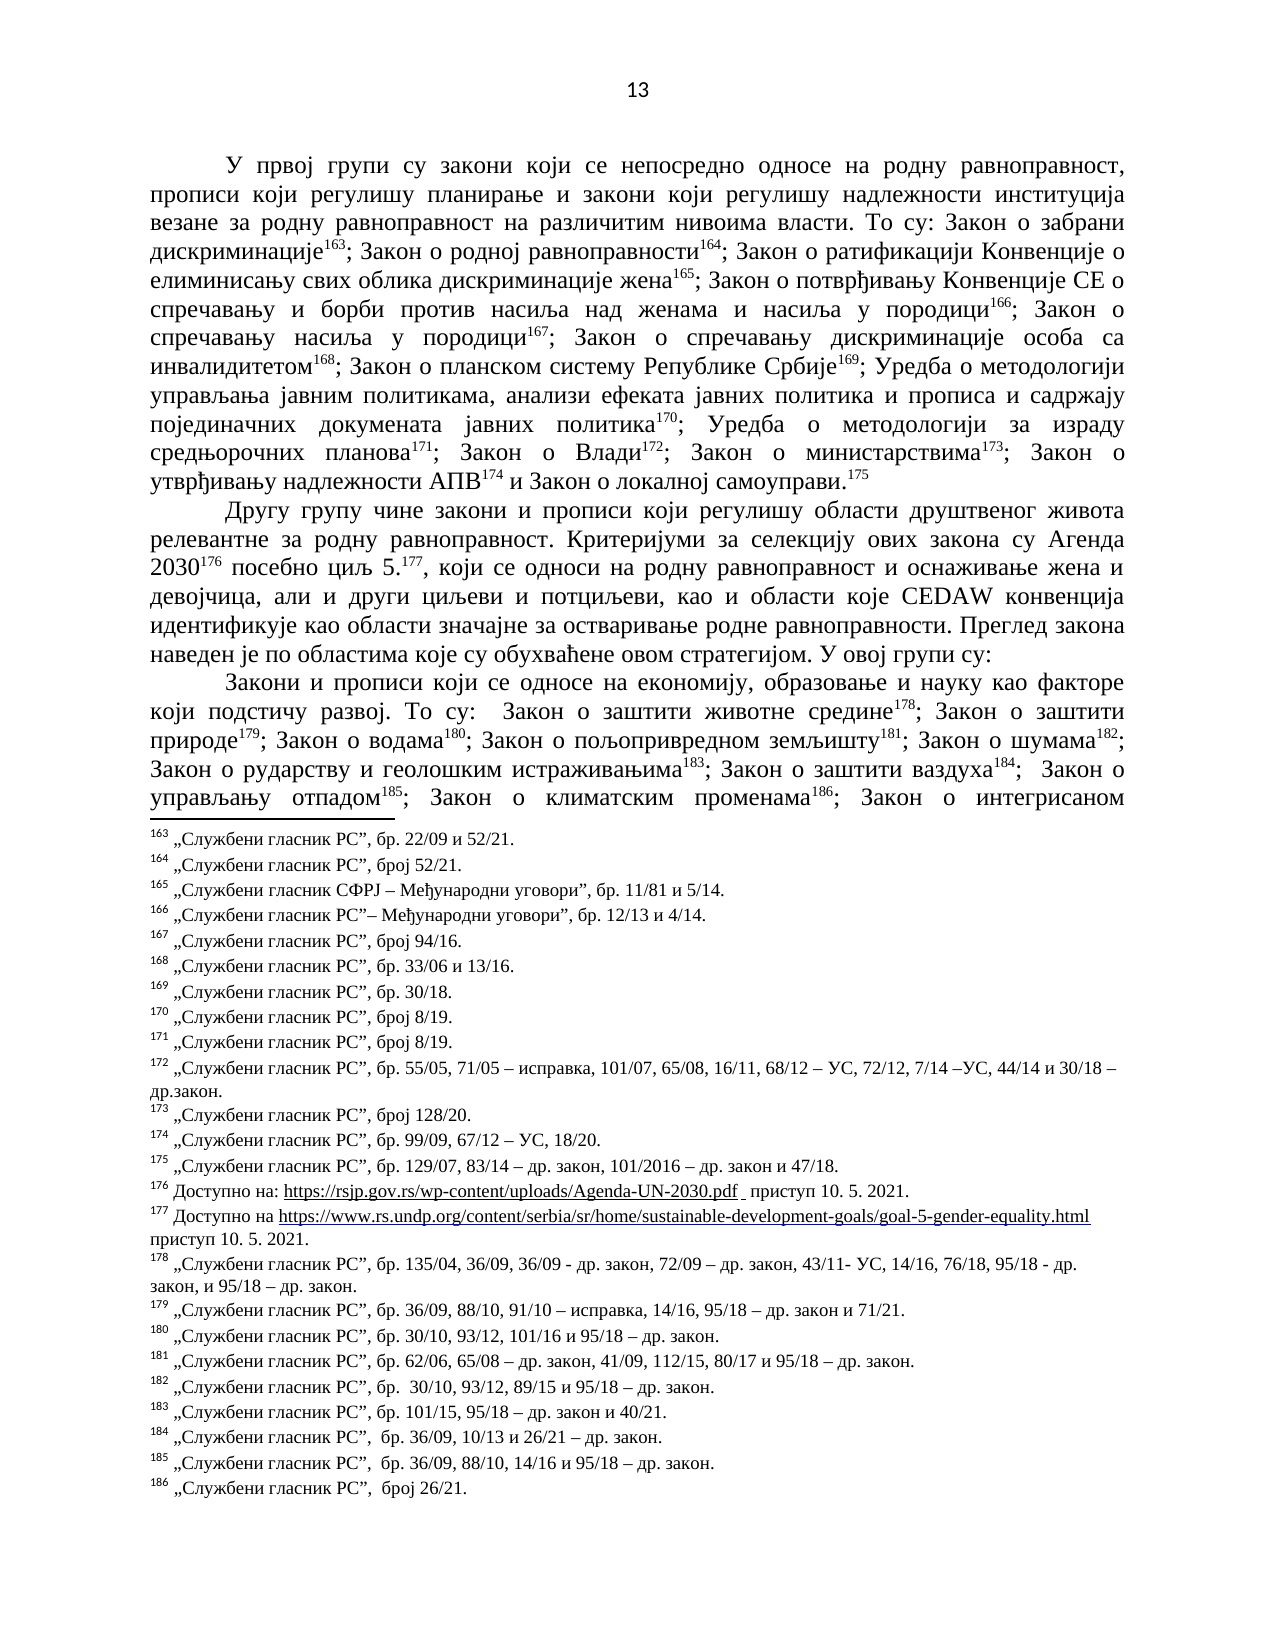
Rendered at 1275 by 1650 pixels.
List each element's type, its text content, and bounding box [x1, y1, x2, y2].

text Закони и прописи који се односе на економију, образовање и науку као факторе који подстичу развој. То су: Закон о заштити животне средине; Закон о заштити природе; Закон о водама; Закон о пољопривредном земљишту; Закон о шумама; Закон о рударству и геолошким истраживањима; Закон о заштити ваздуха; Закон о управљању отпадом; Закон о климатским променама; Закон о интегрисаном спречавању и контроли и загађивању животне средине; Закон о енергентској ефикасности и рационалној употреби енергије; Закон о процени утицаја на животну средину; Закон о стратешкој процени утицаја на животну средину; Закон о хемикалијама; Закон о биоцидним производима; Закон о планирању и изградњи; Закон о пољопривреди и руралном развоју; Закон о подстицајима пољопривреди и руралном развоју; Закон о патентима; Закон о раду; Закон о поједностављеном радном ангажовању на сезонским пословима у одређеним делатностима; Закон о агенцијском запошљавању; Закон о Националном оквиру квалификација РС; Закон о професионалној рехабилитацији и запошљавању особа са инвалидитетом; Закон о запошљавању странаца; Закон о енергетици; Закон о коришћењу обновљивих извора енергије; Закон о основама система васпитања и образовања; Закон о предшколском васпитању и образовању; Закон о основном образовању и васпитању; Закон о средњем образовању и васпитању; Закон о дуалном образовању; Закон о високом образовању; Закон о образовању одраслих; Закон о науци и истраживањима; Правилник о сталном стручном усавршавању наставника, васпитача и стручних сарадника; Правилник о ближим критеријумима за препознавање облика дискриминације од стране запосленог, детета, ученика или трећег лица у установи образовања и васпитања; Правилник о додатној образовној, здравственој и социјалној подршци детету, ученику и одраслом; Правилник о критеријумима и стандардима пружања додатне подршке у образовању деце, ученика и одраслих са сметњама у развоју и инвалидитетом у васпитној групи, односно другој школи и породици; Правилник о педагошком и андрагошком асистенту и Правилник о ученичким и студентским кредитима и стипендијама. [150, 667, 1125, 811]
text Другу групу чине закони и прописи који регулишу области друштвеног живота релевантне за родну равноправност. Критеријуми за селекцију ових закона су Агенда 2030 посебно циљ 5., који се односи на родну равноправност и оснаживање жена и девојчица, али и други циљеви и потциљеви, као и области које CEDAW конвенција идентификује као области значајне за остваривање родне равноправности. Преглед закона наведен је по областима које су обухваћене овом стратегијом. У овој групи су: [150, 495, 1125, 667]
text У првој групи су закони који се непосредно односе на родну равноправност, прописи који регулишу планирање и закони који регулишу надлежности институција везане за родну равноправност на различитим нивоима власти. То су: Закон о забрани дискриминације; Закон о родној равноправности; Закон о ратификацији Конвенције о елиминисању свих облика дискриминације жена; Закон о потврђивању Конвенције СЕ о спречавању и борби против насиља над женама и насиља у породици; Закон о спречавању насиља у породици; Закон о спречавању дискриминације особа са инвалидитетом; Закон о планском систему Републике Србије; Уредба о методологији управљања јавним политикама, анализи ефеката јавних политика и прописа и садржају појединачних докумената јавних политика; Уредба о методологији за израду средњорочних планова; Закон о Влади; Закон о министарствима; Закон о утврђивању надлежности АПВ и Закон о локалној самоуправи. [150, 150, 1125, 495]
